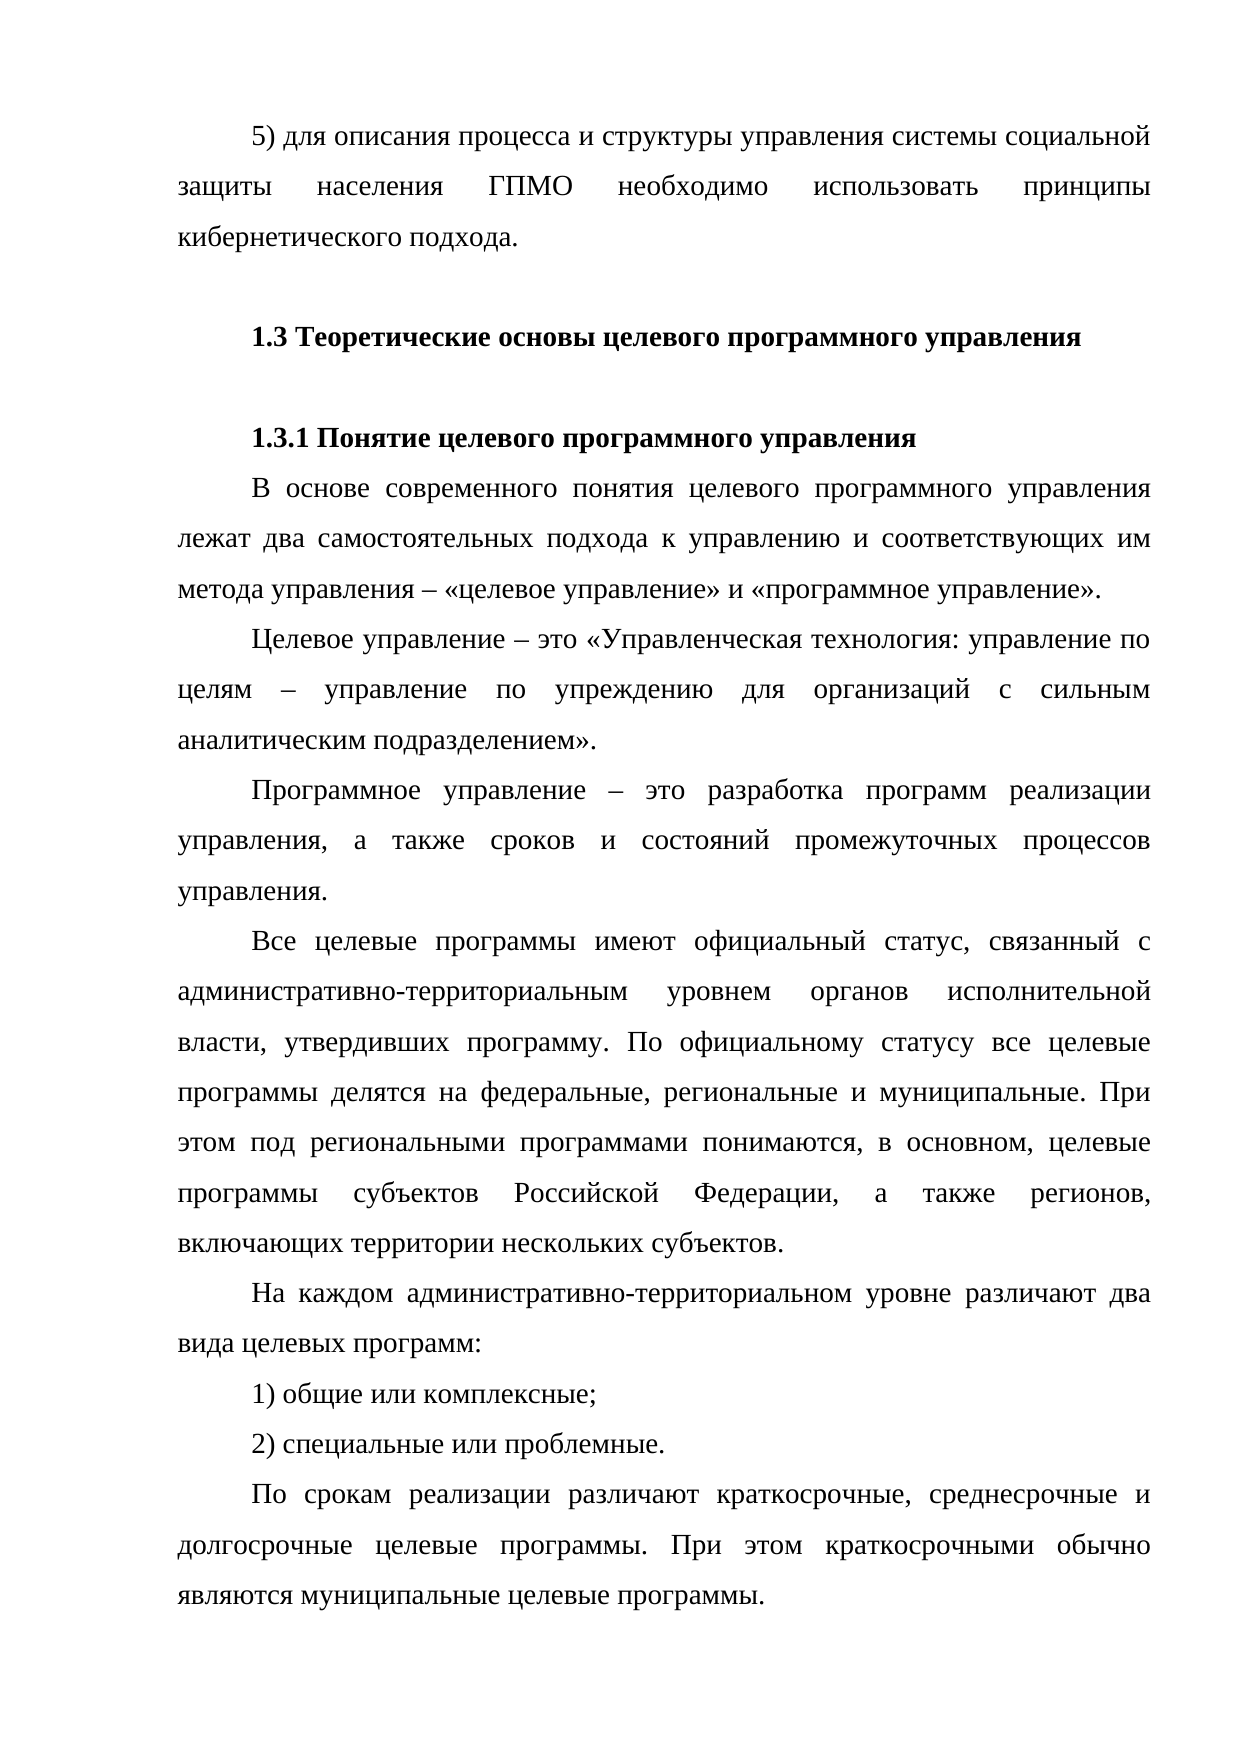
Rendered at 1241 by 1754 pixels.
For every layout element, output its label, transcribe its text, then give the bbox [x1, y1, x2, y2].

text 2) специальные или проблемные. [177, 1426, 1152, 1460]
text Целевое управление – это «Управленческая технология: управление по целям – управление по упреждению для организаций с сильным аналитическим подразделением». [177, 621, 1152, 755]
text 1) общие или комплексные; [177, 1376, 1152, 1409]
text На каждом административно-территориальном уровне различают два вида целевых программ: [177, 1275, 1152, 1359]
text В основе современного понятия целевого программного управления лежат два самостоятельных подхода к управлению и соответствующих им метода управления – «целевое управление» и «программное управление». [177, 470, 1152, 604]
text 1.3.1 Понятие целевого программного управления [177, 420, 1152, 453]
text По срокам реализации различают краткосрочные, среднесрочные и долгосрочные целевые программы. При этом краткосрочными обычно являются муниципальные целевые программы. [177, 1477, 1152, 1611]
text 5) для описания процесса и структуры управления системы социальной защиты населения ГПМО необходимо использовать принципы кибернетического подхода. [177, 118, 1152, 252]
text 1.3 Теоретические основы целевого программного управления [177, 319, 1152, 353]
text Все целевые программы имеют официальный статус, связанный с административно-территориальным уровнем органов исполнительной власти, утвердивших программу. По официальному статусу все целевые программы делятся на федеральные, региональные и муниципальные. При этом под региональными программами понимаются, в основном, целевые программы субъектов Российской Федерации, а также регионов, включающих территории нескольких субъектов. [177, 923, 1152, 1258]
text Программное управление – это разработка программ реализации управления, а также сроков и состояний промежуточных процессов управления. [177, 772, 1152, 906]
